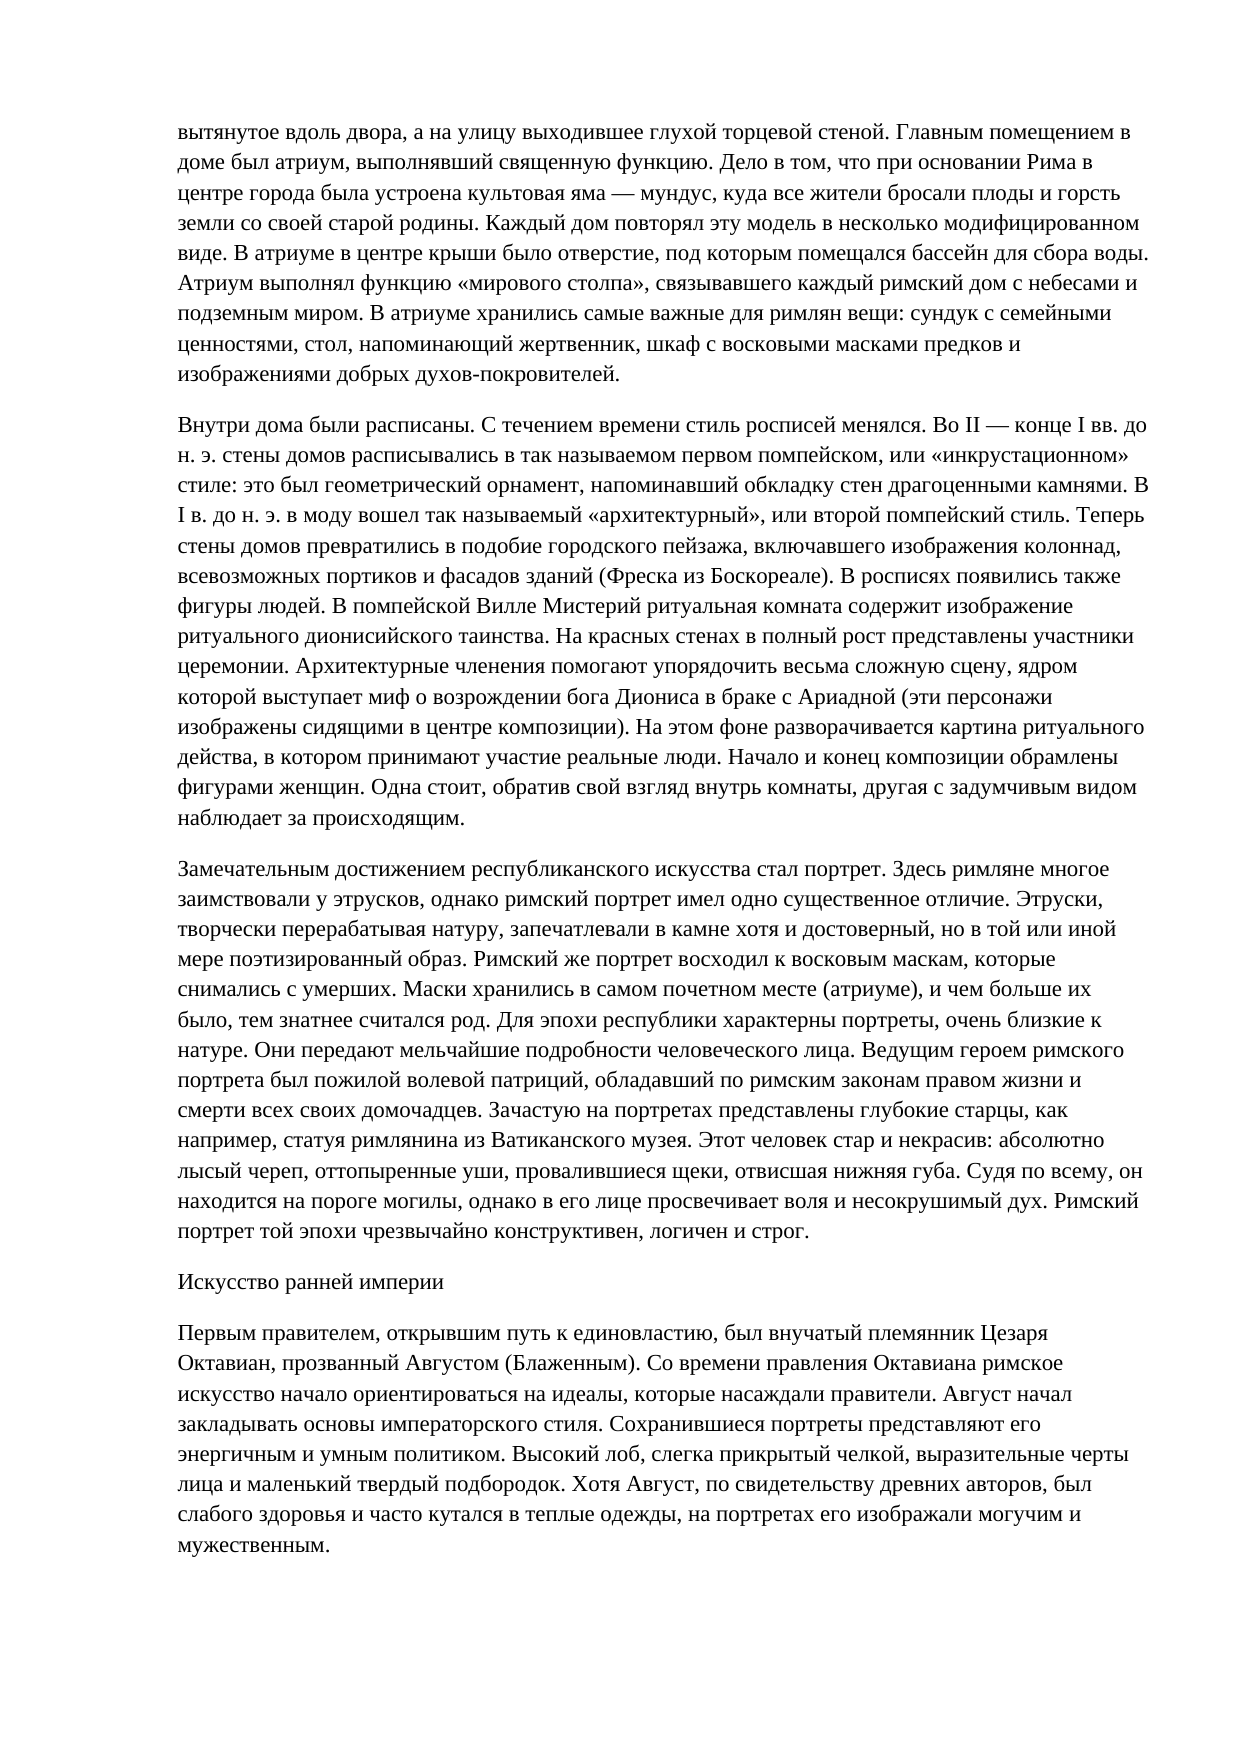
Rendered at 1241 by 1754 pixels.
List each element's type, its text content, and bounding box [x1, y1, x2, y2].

text Искусство ранней империи [177, 1268, 1152, 1294]
text Замечательным достижением республиканского искусства стал портрет. Здесь римляне многое заимствовали у этрусков, однако римский портрет имел одно существенное отличие. Этруски, творчески перерабатывая натуру, запечатлевали в камне хотя и достоверный, но в той или иной мере поэтизированный образ. Римский же портрет восходил к восковым маскам, которые снимались с умерших. Маски хранились в самом почетном месте (атриуме), и чем больше их было, тем знатнее считался род. Для эпохи республики характерны портреты, очень близкие к натуре. Они передают мельчайшие подробности человеческого лица. Ведущим героем римского портрета был пожилой волевой патриций, обладавший по римским законам правом жизни и смерти всех своих домочадцев. Зачастую на портретах представлены глубокие старцы, как например, статуя римлянина из Ватиканского музея. Этот человек стар и некрасив: абсолютно лысый череп, оттопыренные уши, провалившиеся щеки, отвисшая нижняя губа. Судя по всему, он находится на пороге могилы, однако в его лице просвечивает воля и несокрушимый дух. Римский портрет той эпохи чрезвычайно конструктивен, логичен и строг. [177, 854, 1152, 1243]
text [177, 118, 1152, 386]
text Первым правителем, открывшим путь к единовластию, был внучатый племянник Цезаря Октавиан, прозванный Августом (Блаженным). Со времени правления Октавиана римское искусство начало ориентироваться на идеалы, которые насаждали правители. Август начал закладывать основы императорского стиля. Сохранившиеся портреты представляют его энергичным и умным политиком. Высокий лоб, слегка прикрытый челкой, выразительные черты лица и маленький твердый подбородок. Хотя Август, по свидетельству древних авторов, был слабого здоровья и часто кутался в теплые одежды, на портретах его изображали могучим и мужественным. [177, 1319, 1152, 1557]
text Внутри дома были расписаны. С течением времени стиль росписей менялся. Во II — конце I вв. до н. э. стены домов расписывались в так называемом первом помпейском, или «инкрустационном» стиле: это был геометрический орнамент, напоминавший обкладку стен драгоценными камнями. В I в. до н. э. в моду вошел так называемый «архитектурный», или второй помпейский стиль. Теперь стены домов превратились в подобие городского пейзажа, включавшего изображения колоннад, всевозможных портиков и фасадов зданий (Фреска из Боскореале). В росписях появились также фигуры людей. В помпейской Вилле Мистерий ритуальная комната содержит изображение ритуального дионисийского таинства. На красных стенах в полный рост представлены участники церемонии. Архитектурные членения помогают упорядочить весьма сложную сцену, ядром которой выступает миф о возрождении бога Диониса в браке с Ариадной (эти персонажи изображены сидящими в центре композиции). На этом фоне разворачивается картина ритуального действа, в котором принимают участие реальные люди. Начало и конец композиции обрамлены фигурами женщин. Одна стоит, обратив свой взгляд внутрь комнаты, другая с задумчивым видом наблюдает за происходящим. [177, 411, 1152, 830]
